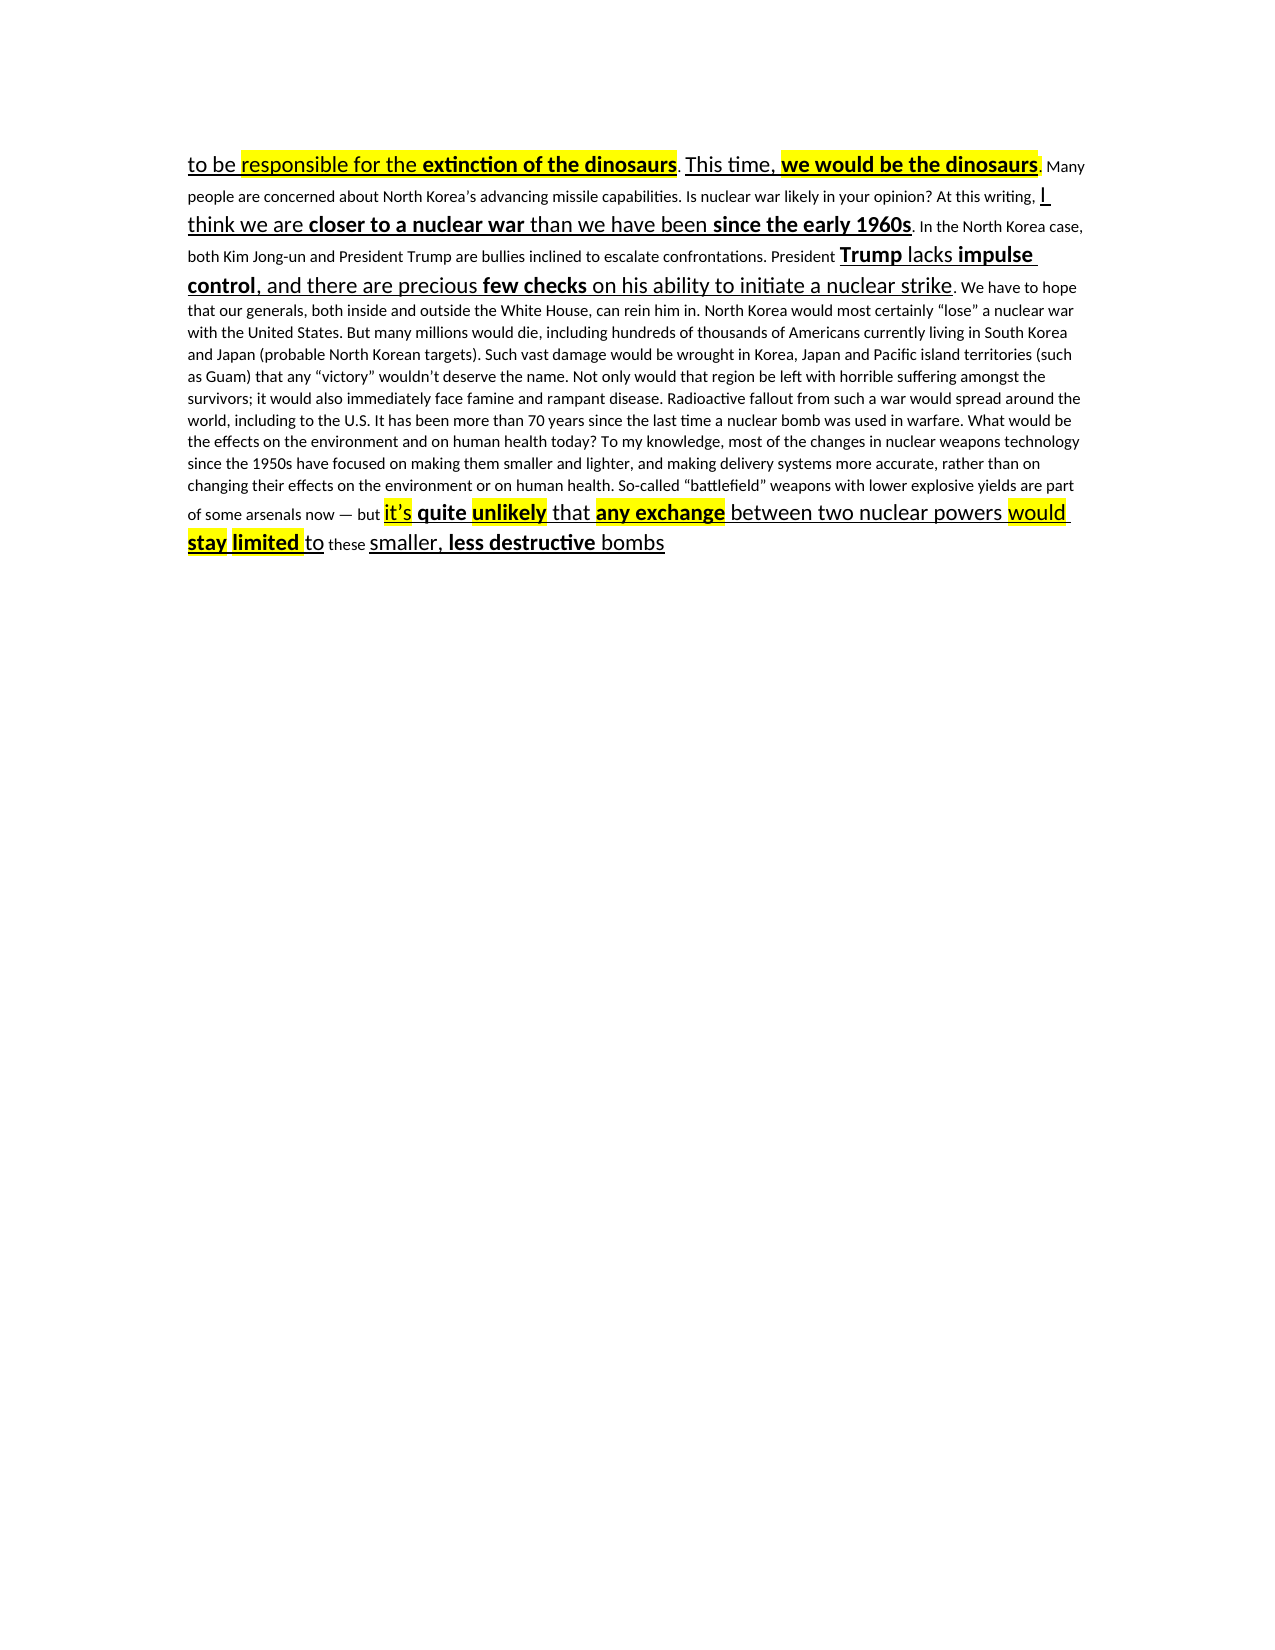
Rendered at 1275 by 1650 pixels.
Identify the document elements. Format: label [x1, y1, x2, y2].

text [187, 150, 1087, 556]
